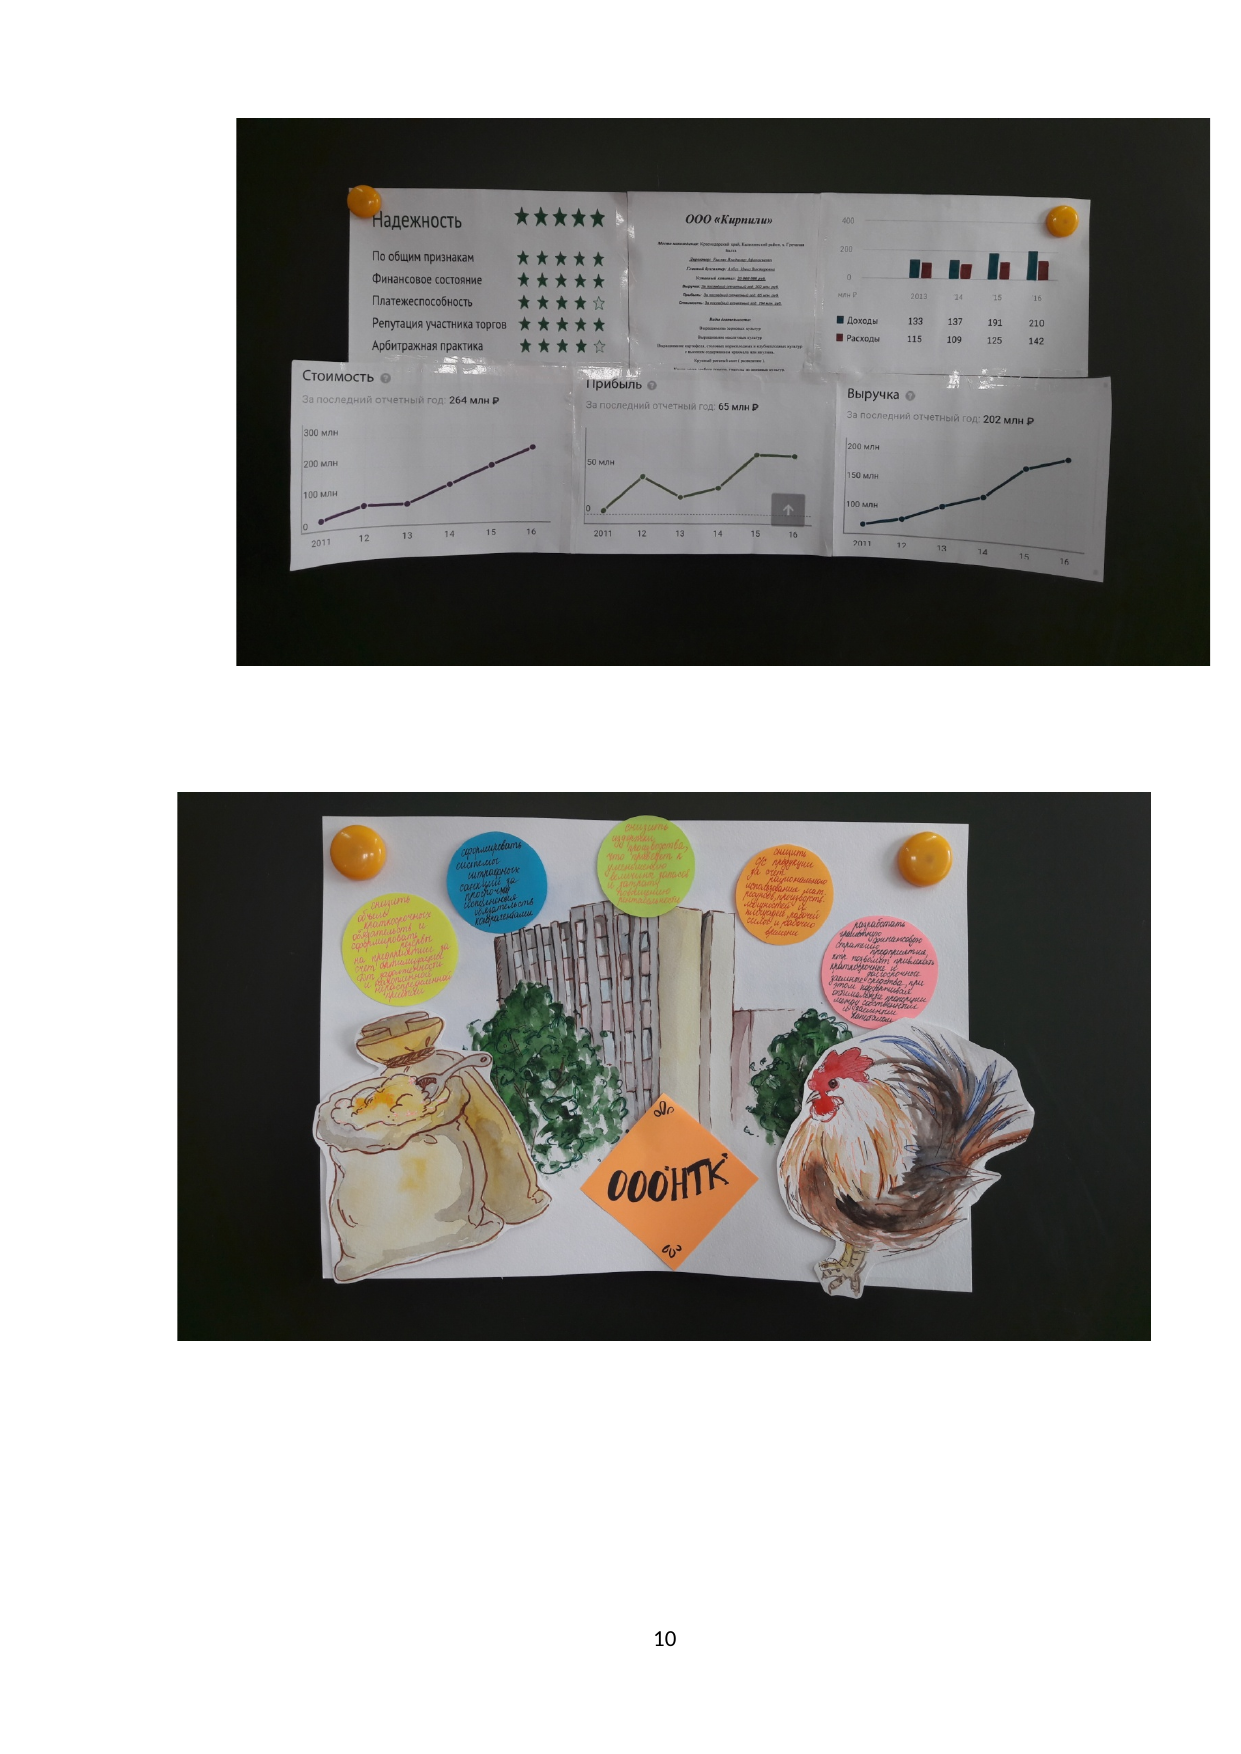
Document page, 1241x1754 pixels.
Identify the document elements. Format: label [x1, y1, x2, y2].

picture [177, 792, 1151, 1341]
picture [236, 118, 1210, 666]
